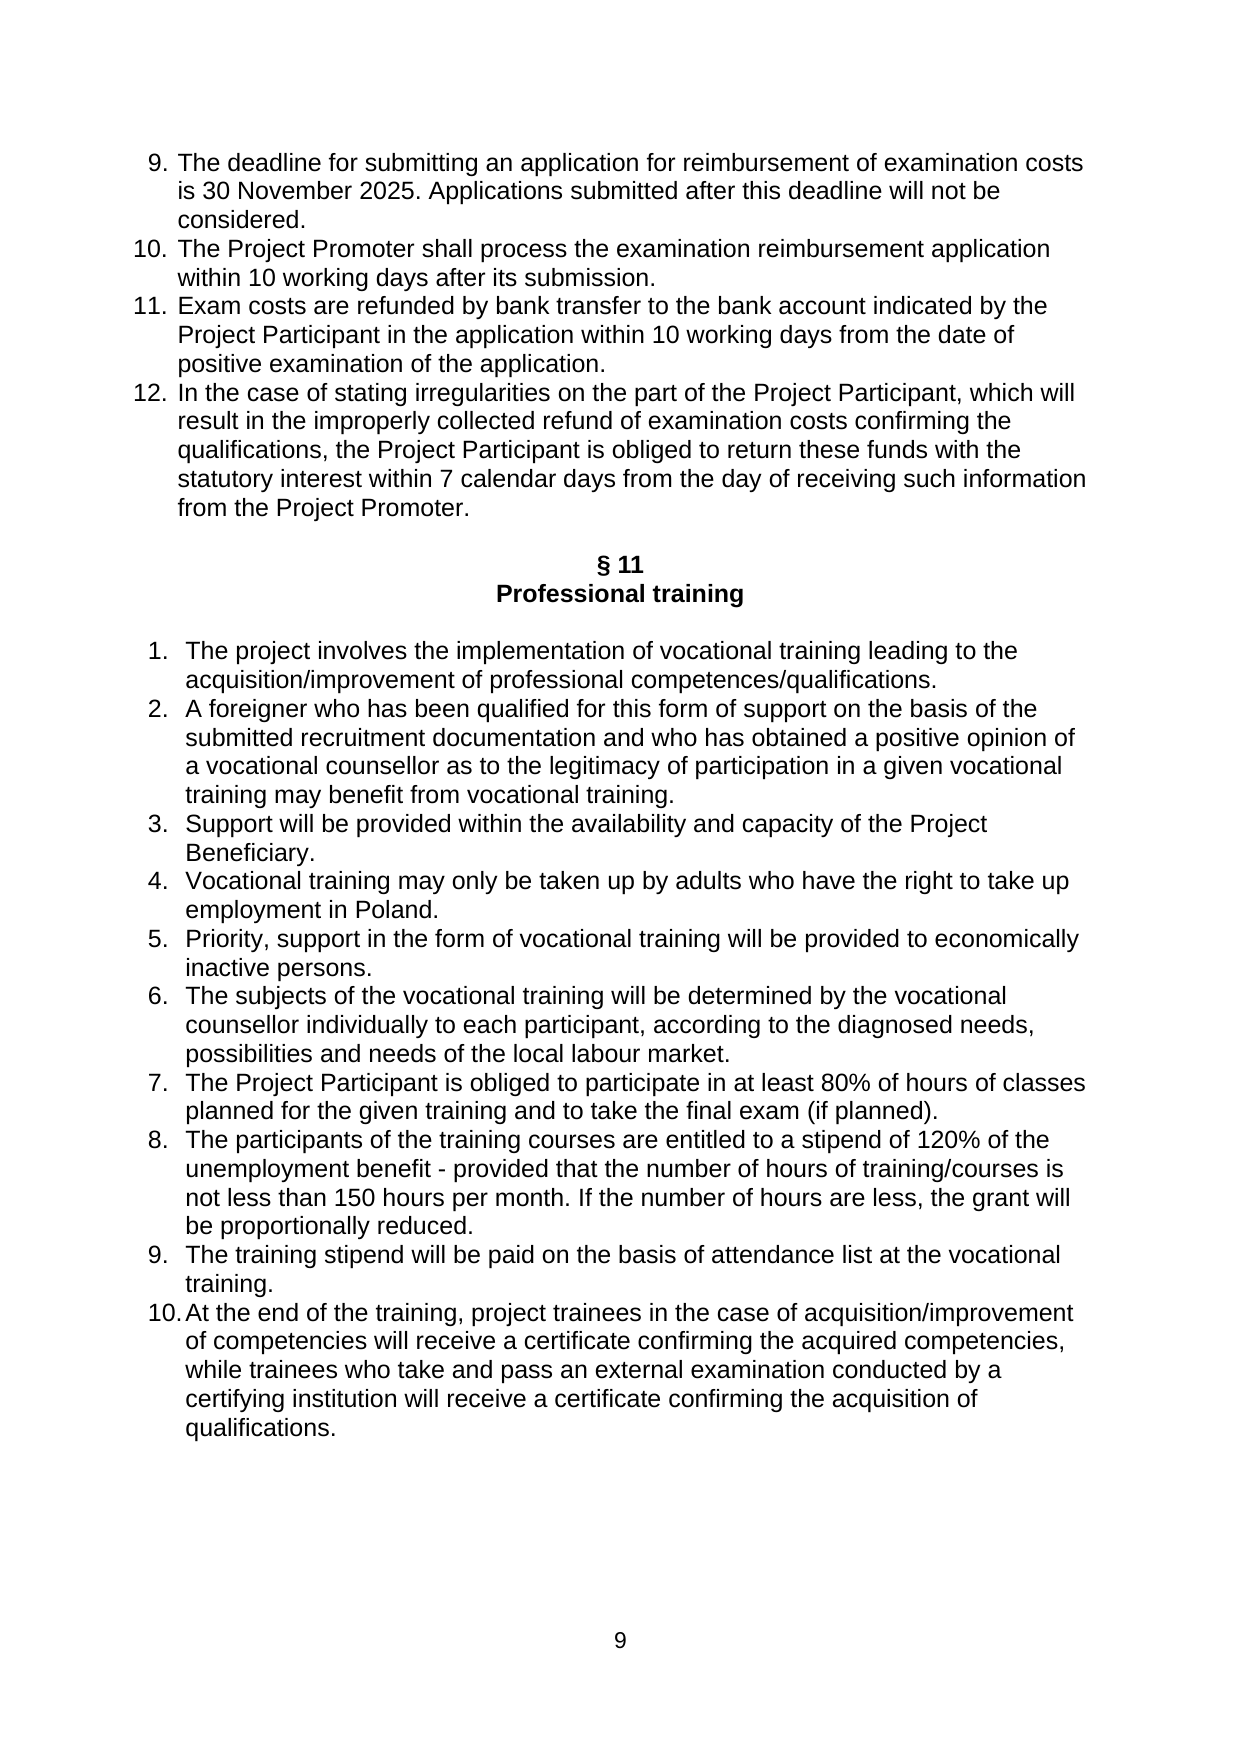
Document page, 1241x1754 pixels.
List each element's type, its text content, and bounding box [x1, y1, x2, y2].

list A foreigner who has been qualified for this form of support on the basis of the submitted recruitment documentation and who has obtained a positive opinion of a vocational counsellor as to the legitimacy of participation in a given vocational training may benefit from vocational training. [148, 694, 1093, 809]
list The project involves the implementation of vocational training leading to the acquisition/improvement of professional competences/qualifications. [148, 636, 1093, 694]
list The participants of the training courses are entitled to a stipend of 120% of the unemployment benefit - provided that the number of hours of training/courses is not less than 150 hours per month. If the number of hours are less, the grant will be proportionally reduced. [148, 1125, 1093, 1240]
list Vocational training may only be taken up by adults who have the right to take up employment in Poland. [148, 866, 1093, 924]
list In the case of stating irregularities on the part of the Project Participant, which will result in the improperly collected refund of examination costs confirming the qualifications, the Project Participant is obliged to return these funds with the statutory interest within 7 calendar days from the day of receiving such information from the Project Promoter. [133, 378, 1093, 521]
text Professional training [148, 579, 1093, 608]
list The subjects of the vocational training will be determined by the vocational counsellor individually to each participant, according to the diagnosed needs, possibilities and needs of the local labour market. [148, 981, 1093, 1068]
list At the end of the training, project trainees in the case of acquisition/improvement of competencies will receive a certificate confirming the acquired competencies, while trainees who take and pass an external examination conducted by a certifying institution will receive a certificate confirming the acquisition of qualifications. [148, 1298, 1093, 1441]
list The Project Promoter shall process the examination reimbursement application within 10 working days after its submission. [133, 234, 1093, 291]
list The training stipend will be paid on the basis of attendance list at the vocational training. [148, 1240, 1093, 1298]
list Priority, support in the form of vocational training will be provided to economically inactive persons. [148, 924, 1093, 981]
list The Project Participant is obliged to participate in at least 80% of hours of classes planned for the given training and to take the final exam (if planned). [148, 1068, 1093, 1125]
list The deadline for submitting an application for reimbursement of examination costs is 30 November 2025. Applications submitted after this deadline will not be considered. [148, 148, 1093, 234]
list Exam costs are refunded by bank transfer to the bank account indicated by the Project Participant in the application within 10 working days from the date of positive examination of the application. [133, 291, 1093, 378]
text § 11 [148, 550, 1093, 579]
list Support will be provided within the availability and capacity of the Project Beneficiary. [148, 809, 1093, 866]
